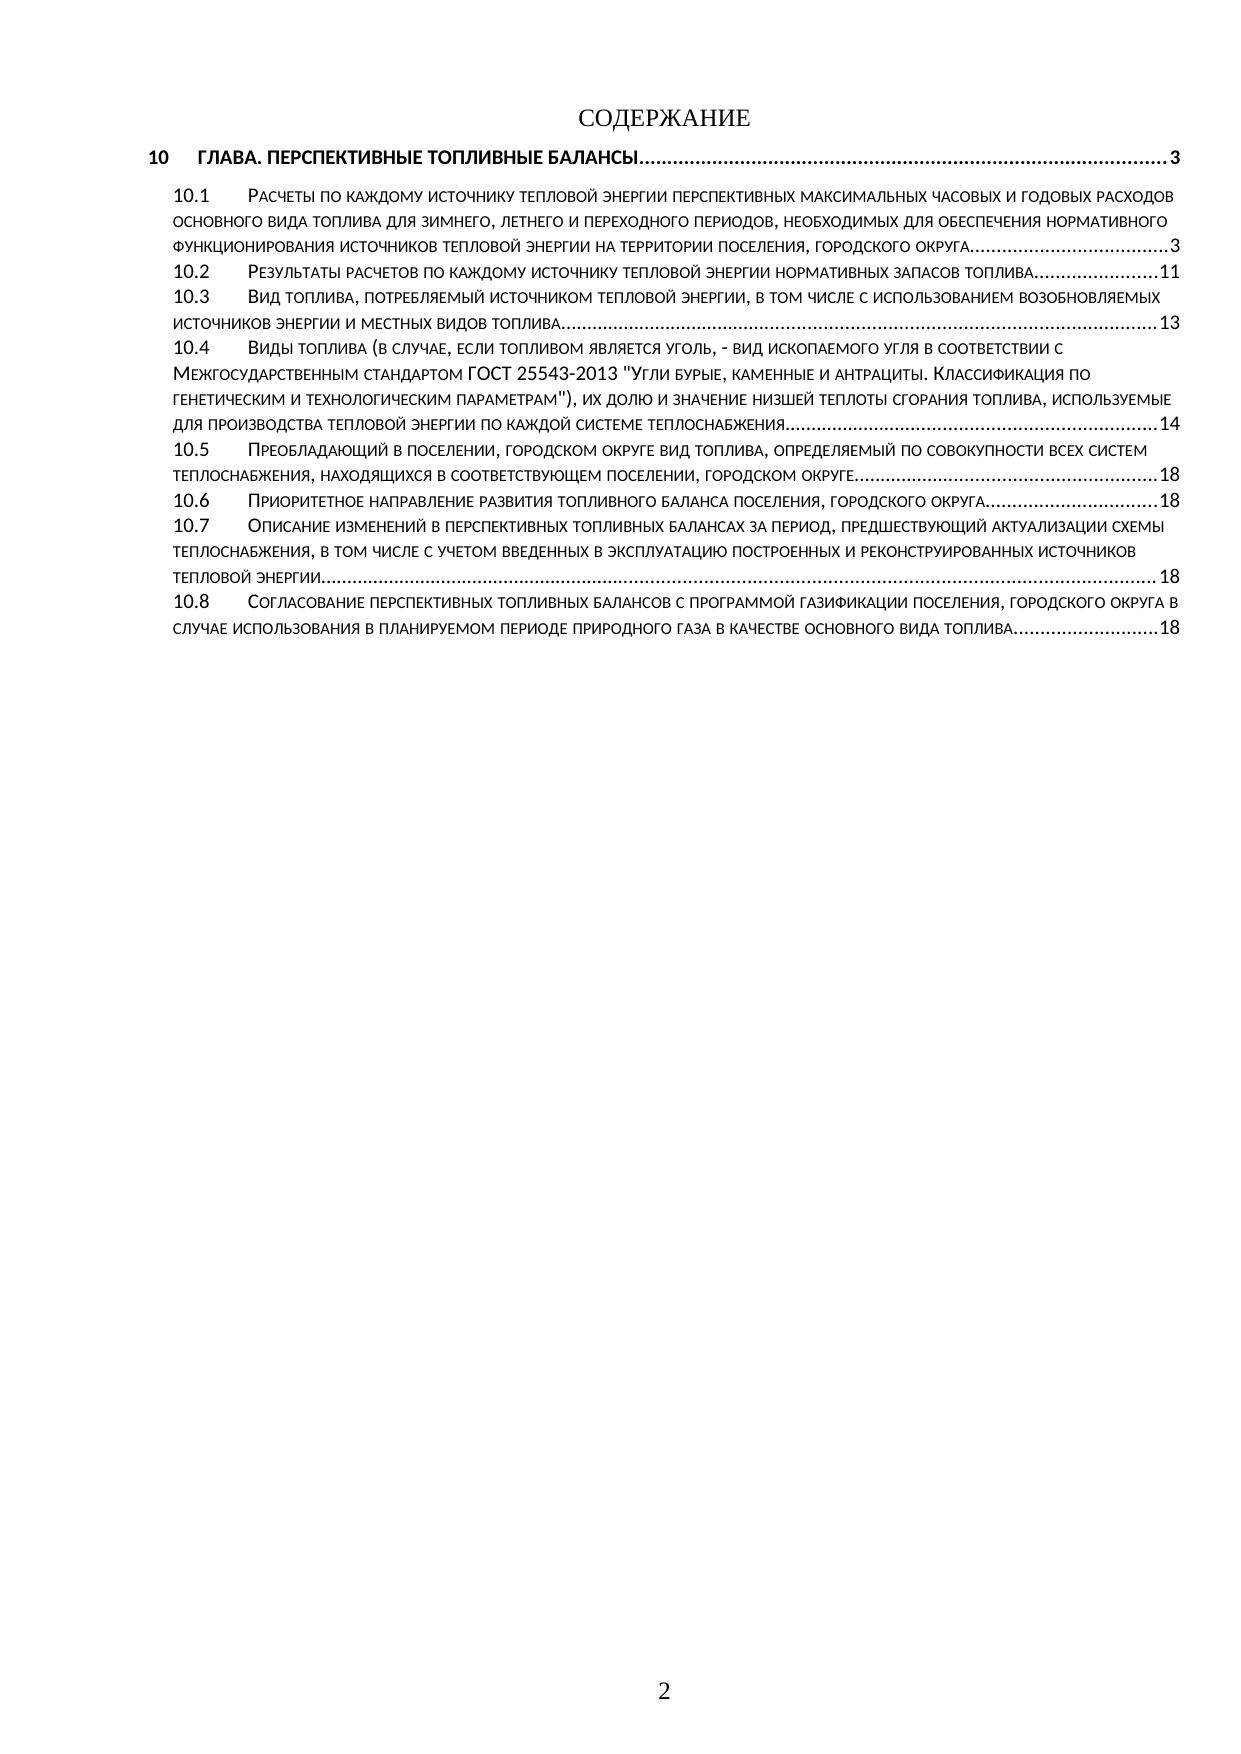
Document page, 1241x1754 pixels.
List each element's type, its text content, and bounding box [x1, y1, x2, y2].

text 10.8 Согласование перспективных топливных балансов с программой газификации поселения, городского округа в случае использования в планируемом периоде природного газа в качестве основного вида топлива 18 [173, 588, 1181, 639]
text 10.2 Результаты расчетов по каждому источнику тепловой энергии нормативных запасов топлива 11 [173, 258, 1181, 283]
text 10.7 Описание изменений в перспективных топливных балансах за период, предшествующий актуализации схемы теплоснабжения, в том числе с учетом введенных в эксплуатацию построенных и реконструированных источников тепловой энергии 18 [173, 512, 1181, 588]
text 10.3 Вид топлива, потребляемый источником тепловой энергии, в том числе с использованием возобновляемых источников энергии и местных видов топлива 13 [173, 283, 1181, 334]
text 10.4 Виды топлива (в случае, если топливом является уголь, - вид ископаемого угля в соответствии с Межгосударственным стандартом ГОСТ 25543-2013 "Угли бурые, каменные и антрациты. Классификация по генетическим и технологическим параметрам"), их долю и значение низшей теплоты сгорания топлива, используемые для производства тепловой энергии по каждой системе теплоснабжения 14 [173, 334, 1181, 436]
text СОДЕРЖАНИЕ [148, 103, 1181, 131]
text 10.5 Преобладающий в поселении, городском округе вид топлива, определяемый по совокупности всех систем теплоснабжения, находящихся в соответствующем поселении, городском округе 18 [173, 436, 1181, 487]
text 10 ГЛАВА. ПЕРСПЕКТИВНЫЕ ТОПЛИВНЫЕ БАЛАНСЫ 3 [148, 144, 1181, 169]
text 10.6 Приоритетное направление развития топливного баланса поселения, городского округа 18 [173, 487, 1181, 512]
text 10.1 Расчеты по каждому источнику тепловой энергии перспективных максимальных часовых и годовых расходов основного вида топлива для зимнего, летнего и переходного периодов, необходимых для обеспечения нормативного функционирования источников тепловой энергии на территории поселения, городского округа 3 [173, 182, 1181, 258]
